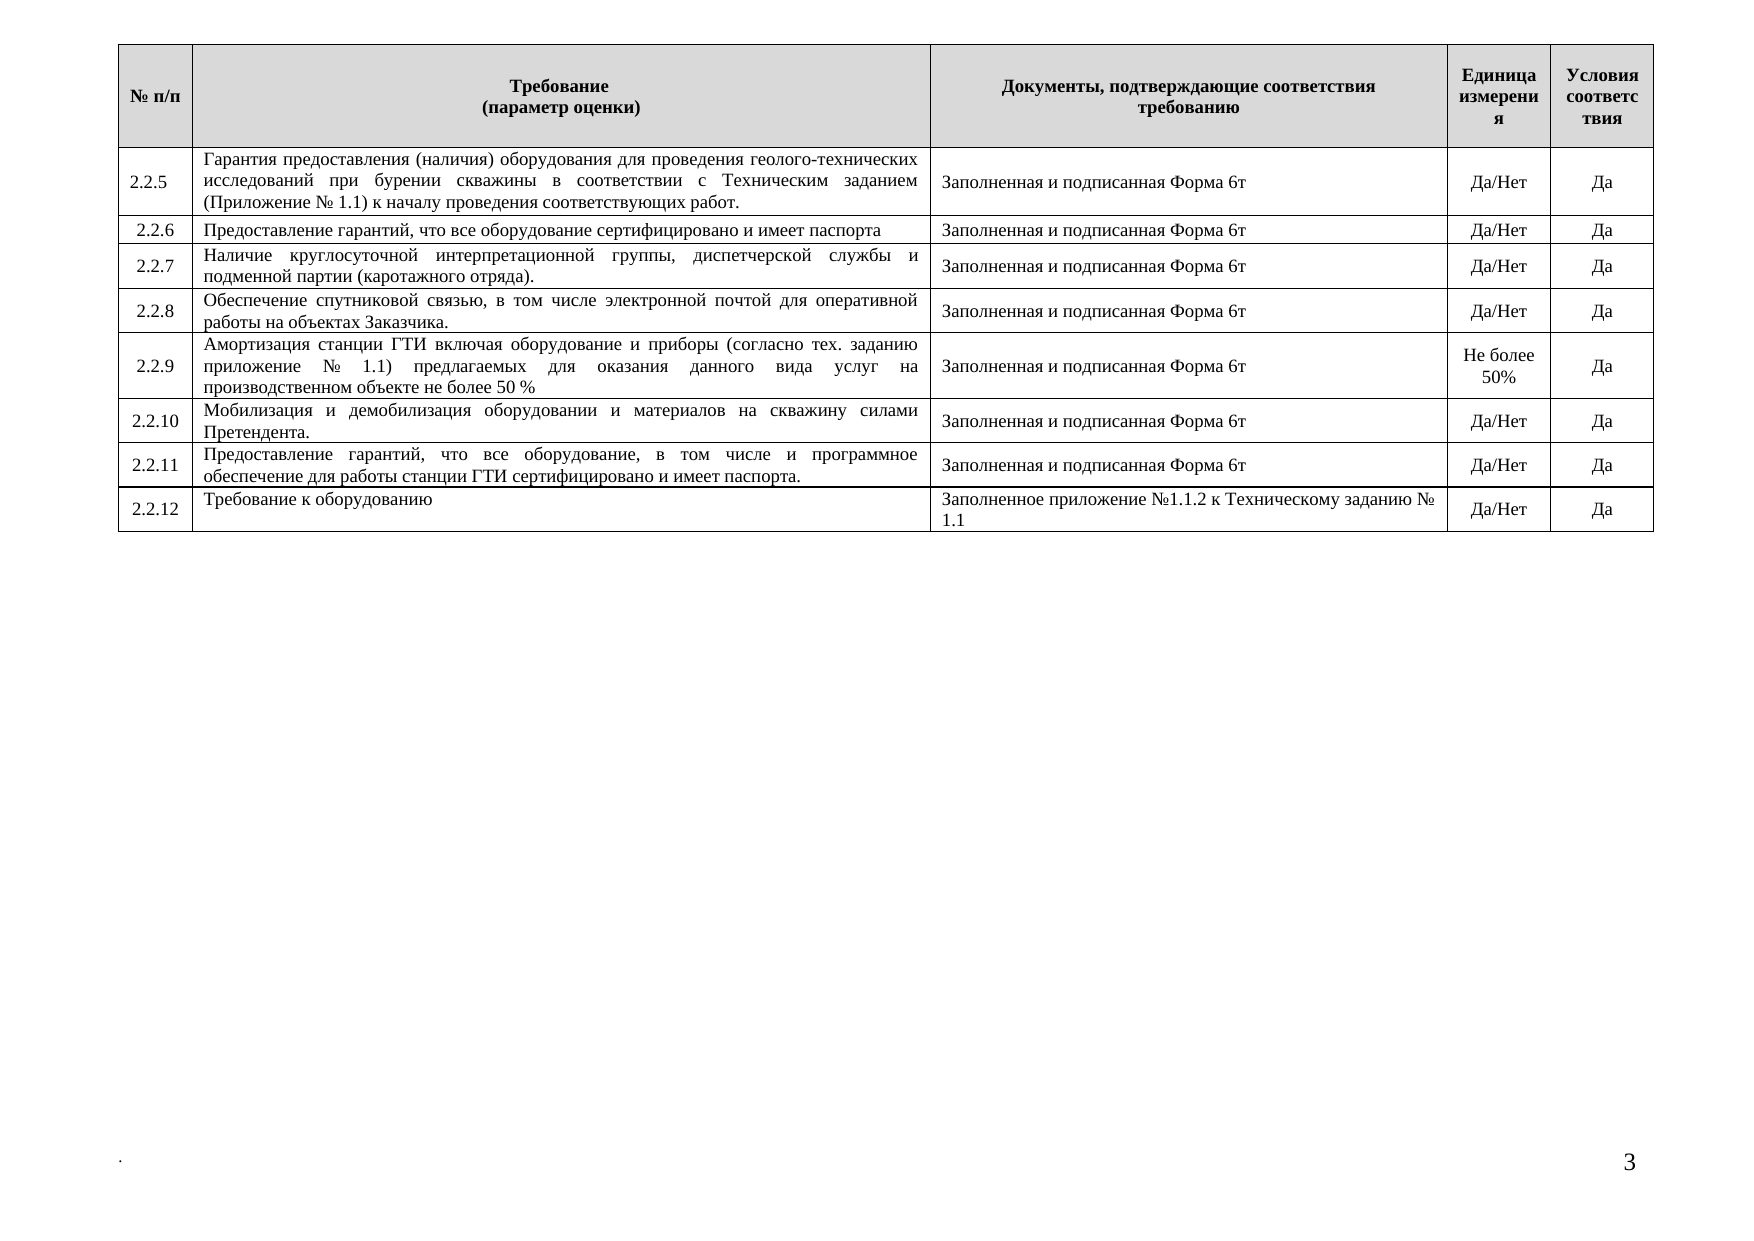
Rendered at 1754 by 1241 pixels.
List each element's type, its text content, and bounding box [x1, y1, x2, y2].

table_cell Заполненное приложение №1.1.2 к Техническому заданию № 1.1 [931, 488, 1447, 531]
table_cell Требование к оборудованию [193, 488, 930, 531]
table_cell Да/Нет [1448, 443, 1550, 486]
table_cell Заполненная и подписанная Форма 6т [931, 443, 1447, 486]
table_cell Предоставление гарантий, что все оборудование сертифицировано и имеет паспорта [193, 216, 930, 243]
table_cell 2.2.9 [119, 333, 192, 398]
table_cell Да [1551, 333, 1653, 398]
table_cell Мобилизация и демобилизация оборудовании и материалов на скважину силами Претендента. [193, 399, 930, 442]
table_cell 2.2.8 [119, 289, 192, 332]
table_cell 2.2.11 [119, 443, 192, 486]
table_header Документы, подтверждающие соответствия требованию [931, 45, 1447, 147]
table_cell Заполненная и подписанная Форма 6т [931, 333, 1447, 398]
table_cell Да [1551, 488, 1653, 531]
table_cell Да/Нет [1448, 399, 1550, 442]
table_cell 2.2.5 [119, 148, 192, 215]
table_cell Предоставление гарантий, что все оборудование, в том числе и программное обеспечение для работы станции ГТИ сертифицировано и имеет паспорта. [193, 443, 930, 486]
table_cell Да [1551, 244, 1653, 288]
table_cell Да [1551, 216, 1653, 243]
table_cell Да/Нет [1448, 148, 1550, 215]
table_cell Наличие круглосуточной интерпретационной группы, диспетчерской службы и подменной партии (каротажного отряда). [193, 244, 930, 288]
table_cell Да [1551, 148, 1653, 215]
table_cell Гарантия предоставления (наличия) оборудования для проведения геолого-технических исследований при бурении скважины в соответствии с Техническим заданием (Приложение № 1.1) к началу проведения соответствующих работ. [193, 148, 930, 215]
table_cell Да [1551, 399, 1653, 442]
table_header Условия соответствия [1551, 45, 1653, 147]
table_cell 2.2.12 [119, 488, 192, 531]
table_cell Заполненная и подписанная Форма 6т [931, 216, 1447, 243]
table_cell Да/Нет [1448, 244, 1550, 288]
table_cell Да [1551, 289, 1653, 332]
table_cell Заполненная и подписанная Форма 6т [931, 399, 1447, 442]
table_header Единица измерения [1448, 45, 1550, 147]
table_cell Обеспечение спутниковой связью, в том числе электронной почтой для оперативной работы на объектах Заказчика. [193, 289, 930, 332]
table_header Требование (параметр оценки) [193, 45, 930, 147]
table_cell Не более 50% [1448, 333, 1550, 398]
table_cell 2.2.10 [119, 399, 192, 442]
table_cell 2.2.6 [119, 216, 192, 243]
table_header № п/п [119, 45, 192, 147]
table_cell Заполненная и подписанная Форма 6т [931, 148, 1447, 215]
table_cell Заполненная и подписанная Форма 6т [931, 244, 1447, 288]
table_cell Да/Нет [1448, 289, 1550, 332]
table_cell 2.2.7 [119, 244, 192, 288]
table_cell Заполненная и подписанная Форма 6т [931, 289, 1447, 332]
table_cell Да/Нет [1448, 216, 1550, 243]
table_cell Да/Нет [1448, 488, 1550, 531]
table_cell Амортизация станции ГТИ включая оборудование и приборы (согласно тех. заданию приложение № 1.1) предлагаемых для оказания данного вида услуг на производственном объекте не более 50 % [193, 333, 930, 398]
table_cell Да [1551, 443, 1653, 486]
